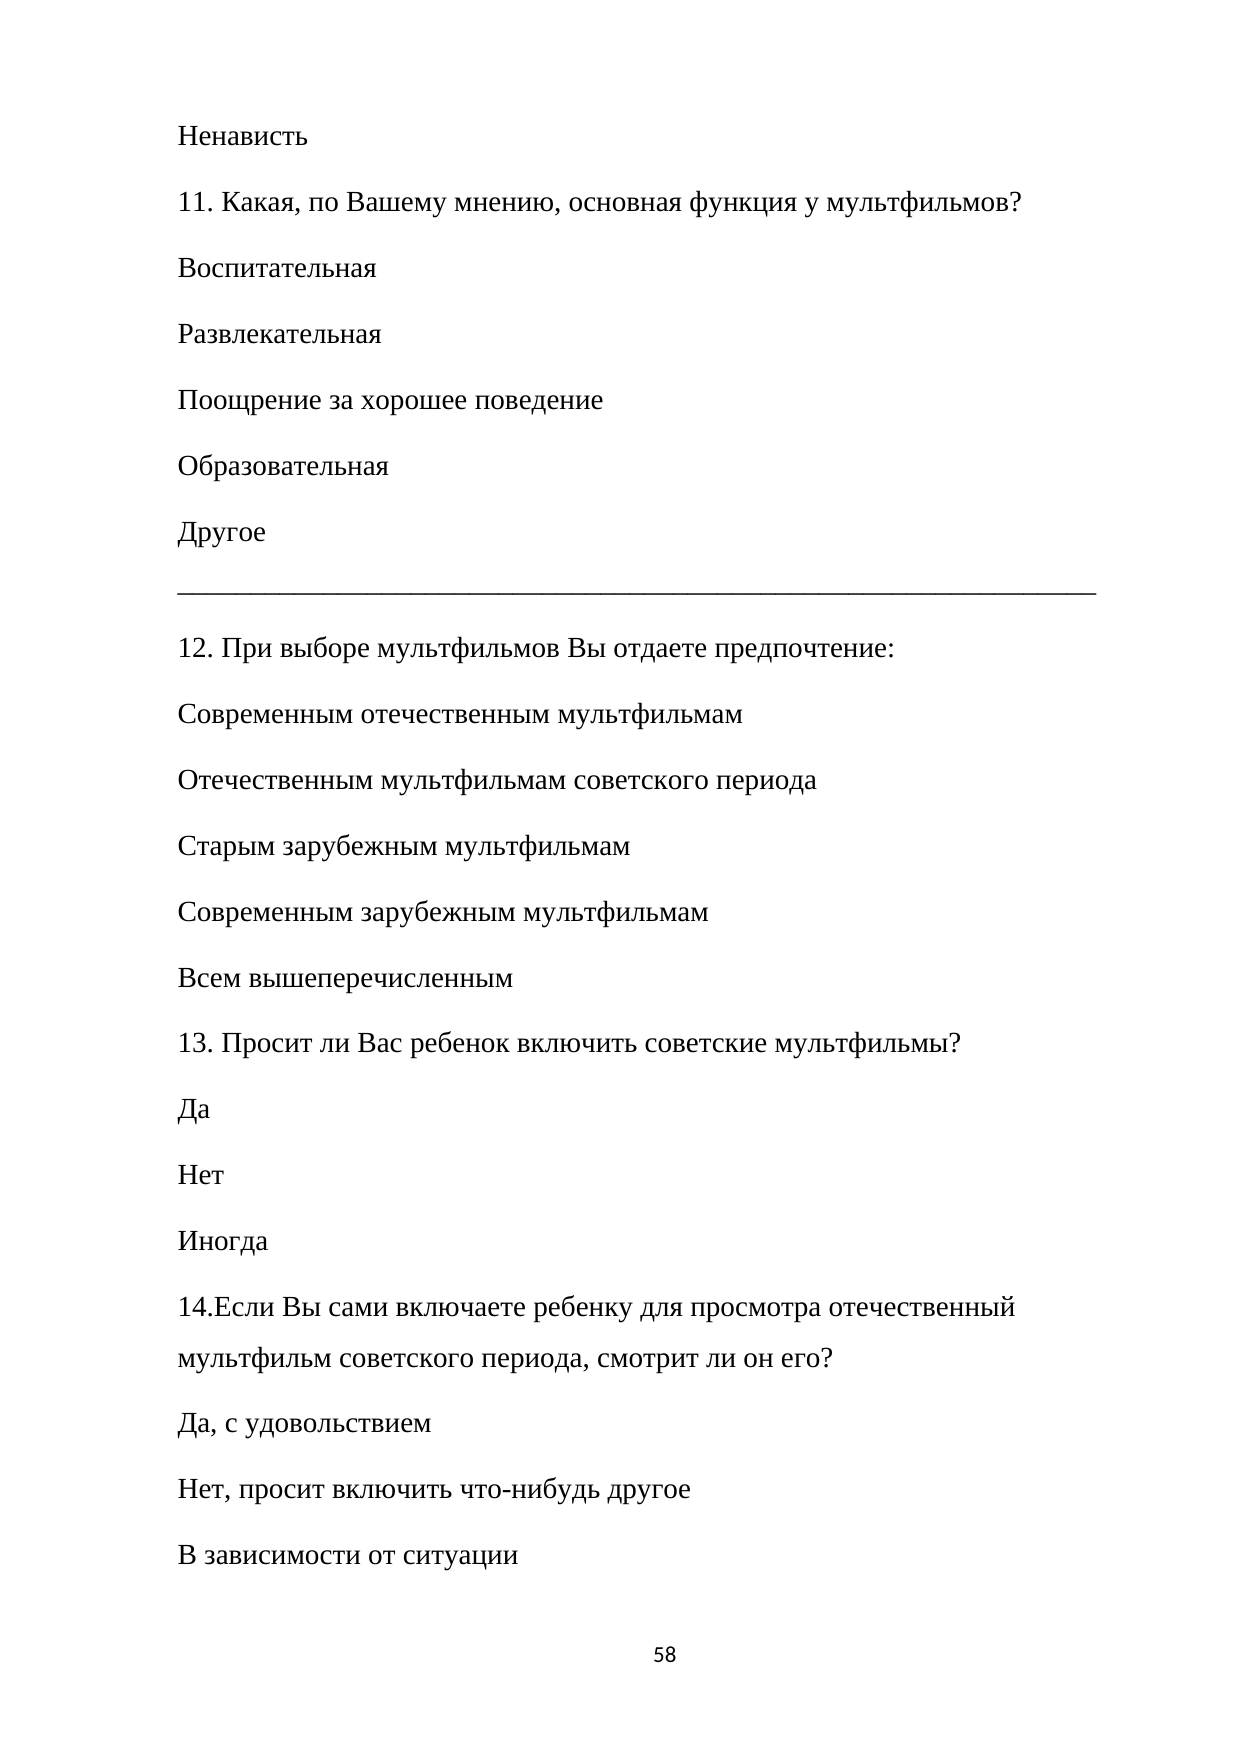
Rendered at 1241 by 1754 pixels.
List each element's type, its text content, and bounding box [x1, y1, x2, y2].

text Другое _______________________________________________________________ [177, 514, 1152, 598]
text Ненависть [177, 118, 1152, 152]
text 12. При выборе мультфильмов Вы отдаете предпочтение: [177, 630, 1152, 663]
text Современным зарубежным мультфильмам [177, 894, 1152, 927]
text Развлекательная [177, 316, 1152, 349]
text Современным отечественным мультфильмам [177, 696, 1152, 729]
text Да [177, 1092, 1152, 1125]
text Нет, просит включить что-нибудь другое [177, 1472, 1152, 1505]
text Старым зарубежным мультфильмам [177, 828, 1152, 861]
text Да, с удовольствием [177, 1406, 1152, 1439]
text 13. Просит ли Вас ребенок включить советские мультфильмы? [177, 1026, 1152, 1059]
text Воспитательная [177, 250, 1152, 283]
text Иногда [177, 1223, 1152, 1257]
text Нет [177, 1157, 1152, 1191]
text 14.Если Вы сами включаете ребенку для просмотра отечественный мультфильм советского периода, смотрит ли он его? [177, 1289, 1152, 1373]
text Образовательная [177, 448, 1152, 481]
text Всем вышеперечисленным [177, 960, 1152, 993]
text 11. Какая, по Вашему мнению, основная функция у мультфильмов? [177, 184, 1152, 218]
text Поощрение за хорошее поведение [177, 382, 1152, 415]
text Отечественным мультфильмам советского периода [177, 762, 1152, 795]
text В зависимости от ситуации [177, 1537, 1152, 1571]
